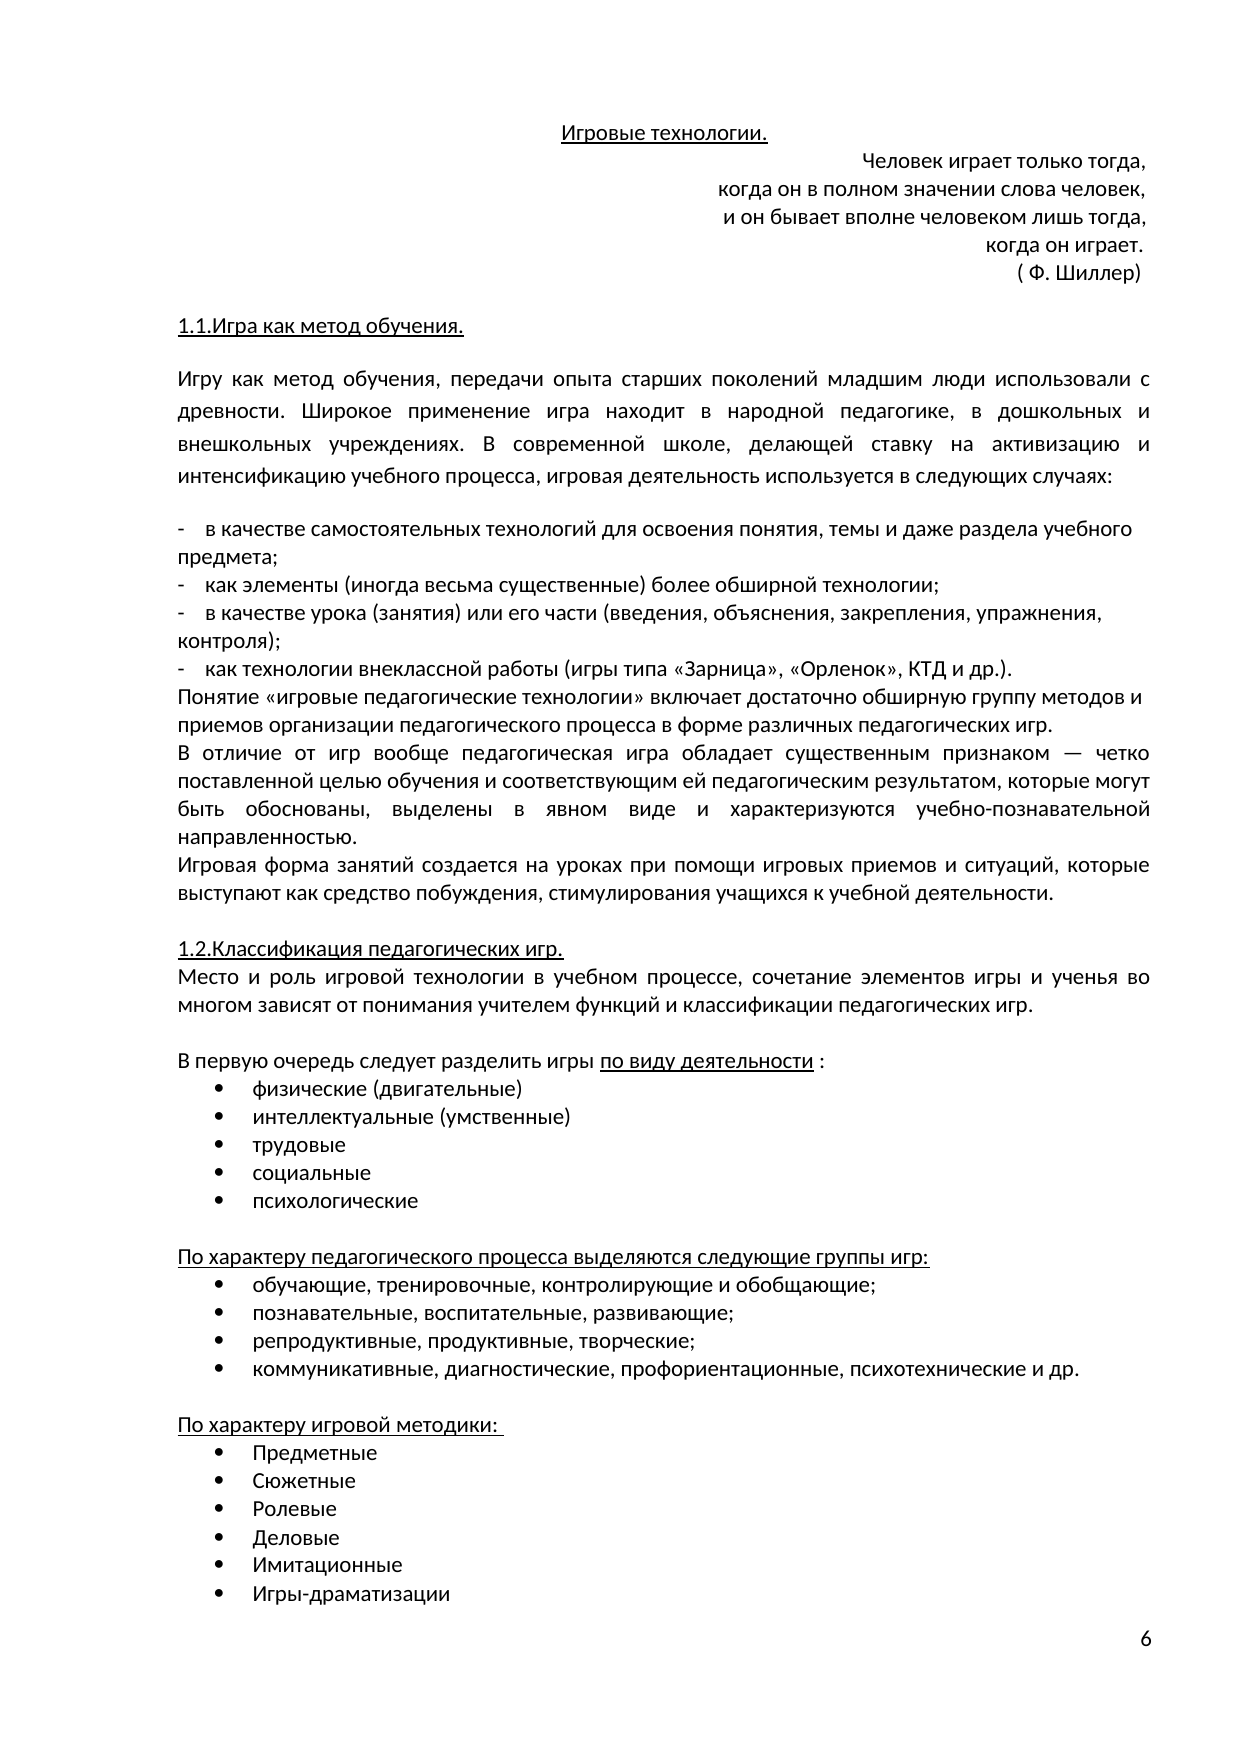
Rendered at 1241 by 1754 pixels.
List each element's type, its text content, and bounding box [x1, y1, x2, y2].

text По характеру игровой методики: [177, 1411, 1152, 1438]
list трудовые [215, 1130, 1152, 1158]
list социальные [215, 1158, 1152, 1186]
list интеллектуальные (умственные) [215, 1102, 1152, 1130]
text Игру как метод обучения, передачи опыта старших поколений младшим люди использовали с древности. Широкое применение игра находит в народной педагогике, в дошкольных и внешкольных учреждениях. В современной школе, делающей ставку на активизацию и интенсификацию учебного процесса, игровая деятельность используется в следующих случаях: [177, 364, 1152, 489]
list Имитационные [215, 1551, 1152, 1579]
text В первую очередь следует разделить игры по виду деятельности : [177, 1046, 1152, 1074]
text - в качестве урока (занятия) или его части (введения, объяснения, закрепления, упражнения, контроля); [177, 598, 1152, 654]
text когда он в полном значении слова человек, [177, 174, 1152, 202]
list Сюжетные [215, 1467, 1152, 1494]
text В отличие от игр вообще педагогическая игра обладает существенным признаком — четко поставленной целью обучения и соответствующим ей педагогическим результатом, которые могут быть обоснованы, выделены в явном виде и характеризуются учебно-познавательной направленностью. [177, 738, 1152, 850]
text ( Ф. Шиллер) [177, 258, 1152, 286]
text - как элементы (иногда весьма существенные) более обширной технологии; [177, 570, 1152, 598]
text Место и роль игровой технологии в учебном процессе, сочетание элементов игры и ученья во многом зависят от понимания учителем функций и классификации педагогических игр. [177, 962, 1152, 1018]
list Ролевые [215, 1494, 1152, 1523]
text и он бывает вполне человеком лишь тогда, [177, 202, 1152, 230]
text Игровая форма занятий создается на уроках при помощи игровых приемов и ситуаций, которые выступают как средство побуждения, стимулирования учащихся к учебной деятельности. [177, 850, 1152, 906]
text - как технологии внеклассной работы (игры типа «Зарница», «Орленок», КТД и др.). [177, 654, 1152, 682]
text 1.1.Игра как метод обучения. [177, 311, 1152, 339]
text Игровые технологии. [177, 118, 1152, 146]
text - в качестве самостоятельных технологий для освоения понятия, темы и даже раздела учебного предмета; [177, 514, 1152, 570]
text когда он играет. [177, 230, 1152, 258]
text По характеру педагогического процесса выделяются следующие группы игр: [177, 1242, 1152, 1270]
list обучающие, тренировочные, контролирующие и обобщающие; [215, 1270, 1152, 1298]
list Деловые [215, 1523, 1152, 1551]
text Человек играет только тогда, [177, 146, 1152, 174]
list Предметные [215, 1438, 1152, 1467]
list репродуктивные, продуктивные, творческие; [215, 1326, 1152, 1354]
list познавательные, воспитательные, развивающие; [215, 1298, 1152, 1326]
list физические (двигательные) [215, 1074, 1152, 1102]
list коммуникативные, диагностические, профориентационные, психотехнические и др. [215, 1354, 1152, 1382]
list Игры-драматизации [215, 1579, 1152, 1607]
text Понятие «игровые педагогические технологии» включает достаточно обширную группу методов и приемов организации педагогического процесса в форме различных педагогических игр. [177, 682, 1152, 738]
text 1.2.Классификация педагогических игр. [177, 934, 1152, 962]
list психологические [215, 1186, 1152, 1214]
